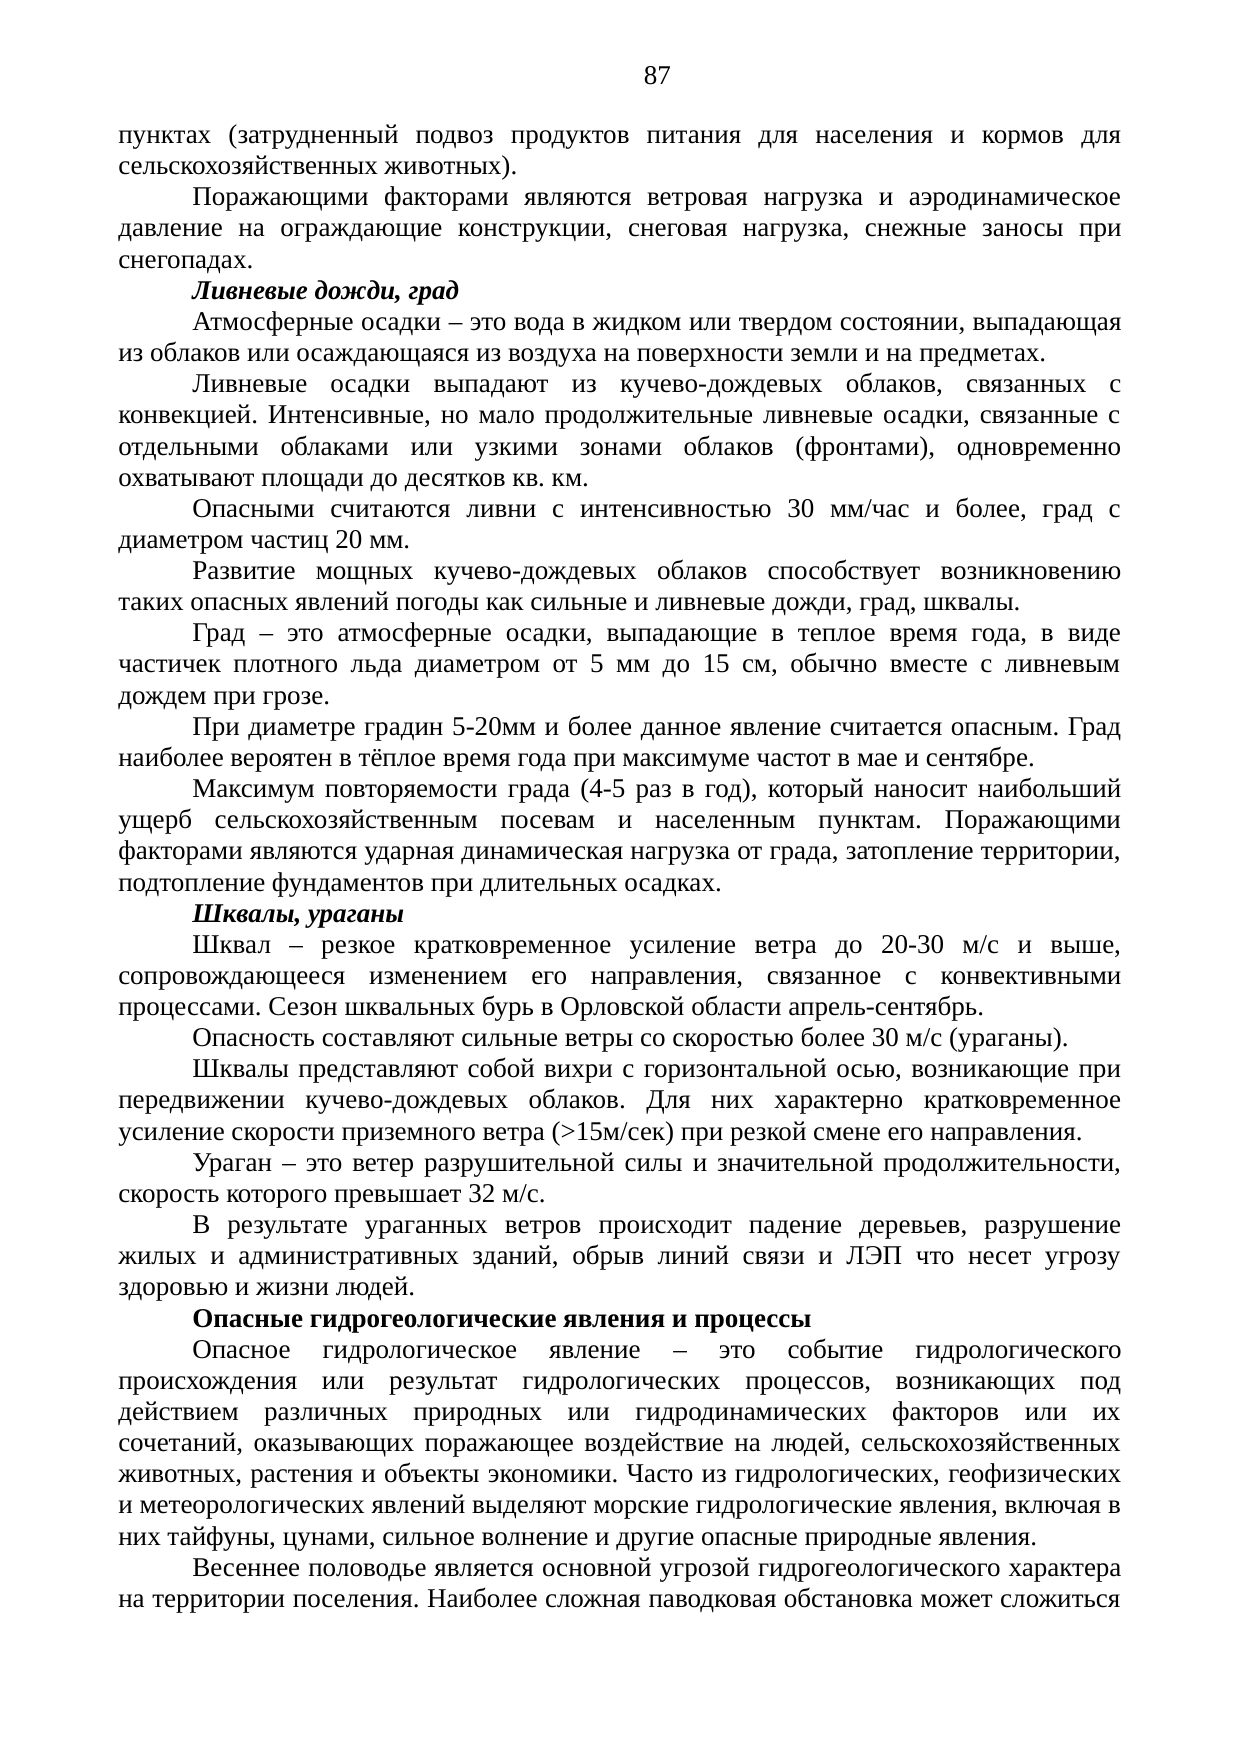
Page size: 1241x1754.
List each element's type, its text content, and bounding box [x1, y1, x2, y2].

text Град ‒ это атмосферные осадки, выпадающие в теплое время года, в виде частичек плотного льда диаметром от до , обычно вместе с ливневым дождем при грозе. [118, 616, 1122, 710]
text Шквалы представляют собой вихри с горизонтальной осью, возникающие при передвижении кучево-дождевых облаков. Для них характерно кратковременное усиление скорости приземного ветра (>15м/сек) при резкой смене его направления. [118, 1052, 1122, 1146]
text Ураган ‒ это ветер разрушительной силы и значительной продолжительности, скорость которого превышает 32 м/с. [118, 1146, 1122, 1208]
text Атмосферные осадки ‒ это вода в жидком или твердом состоянии, выпадающая из облаков или осаждающаяся из воздуха на поверхности земли и на предметах. [118, 305, 1122, 367]
subtitle Опасные гидрогеологические явления и процессы [118, 1302, 1122, 1333]
text Ливневые осадки выпадают из кучево-дождевых облаков, связанных с конвекцией. Интенсивные, но мало продолжительные ливневые осадки, связанные с отдельными облаками или узкими зонами облаков (фронтами), одновременно охватывают площади до десятков кв. км. [118, 367, 1122, 492]
text В результате ураганных ветров происходит падение деревьев, разрушение жилых и административных зданий, обрыв линий связи и ЛЭП что несет угрозу здоровью и жизни людей. [118, 1208, 1122, 1302]
text Поражающими факторами являются ветровая нагрузка и аэродинамическое давление на ограждающие конструкции, снеговая нагрузка, снежные заносы при снегопадах. [118, 180, 1122, 274]
text Шквалы, ураганы [118, 897, 1122, 928]
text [118, 1551, 1122, 1613]
text Опасность составляют сильные ветры со скоростью более 30 м/с (ураганы). [118, 1021, 1122, 1052]
text При диаметре градин 5-20мм и более данное явление считается опасным. Град наиболее вероятен в тёплое время года при максимуме частот в мае и сентябре. [118, 710, 1122, 772]
text Максимум повторяемости града (4-5 раз в год), который наносит наибольший ущерб сельскохозяйственным посевам и населенным пунктам. Поражающими факторами являются ударная динамическая нагрузка от града, затопление территории, подтопление фундаментов при длительных осадках. [118, 772, 1122, 897]
text Опасное гидрологическое явление ‒ это событие гидрологического происхождения или результат гидрологических процессов, возникающих под действием различных природных или гидродинамических факторов или их сочетаний, оказывающих поражающее воздействие на людей, сельскохозяйственных животных, растения и объекты экономики. Часто из гидрологических, геофизических и метеорологических явлений выделяют морские гидрологические явления, включая в них тайфуны, цунами, сильное волнение и другие опасные природные явления. [118, 1333, 1122, 1551]
text Опасными считаются ливни с интенсивностью 30 мм/час и более, град с диаметром частиц . [118, 492, 1122, 554]
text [118, 118, 1122, 180]
text Ливневые дожди, град [118, 274, 1122, 305]
text Развитие мощных кучево-дождевых облаков способствует возникновению таких опасных явлений погоды как сильные и ливневые дожди, град, шквалы. [118, 554, 1122, 616]
text Шквал ‒ резкое кратковременное усиление ветра до 20-30 м/с и выше, сопровождающееся изменением его направления, связанное с конвективными процессами. Сезон шквальных бурь в Орловской области апрель-сентябрь. [118, 928, 1122, 1021]
